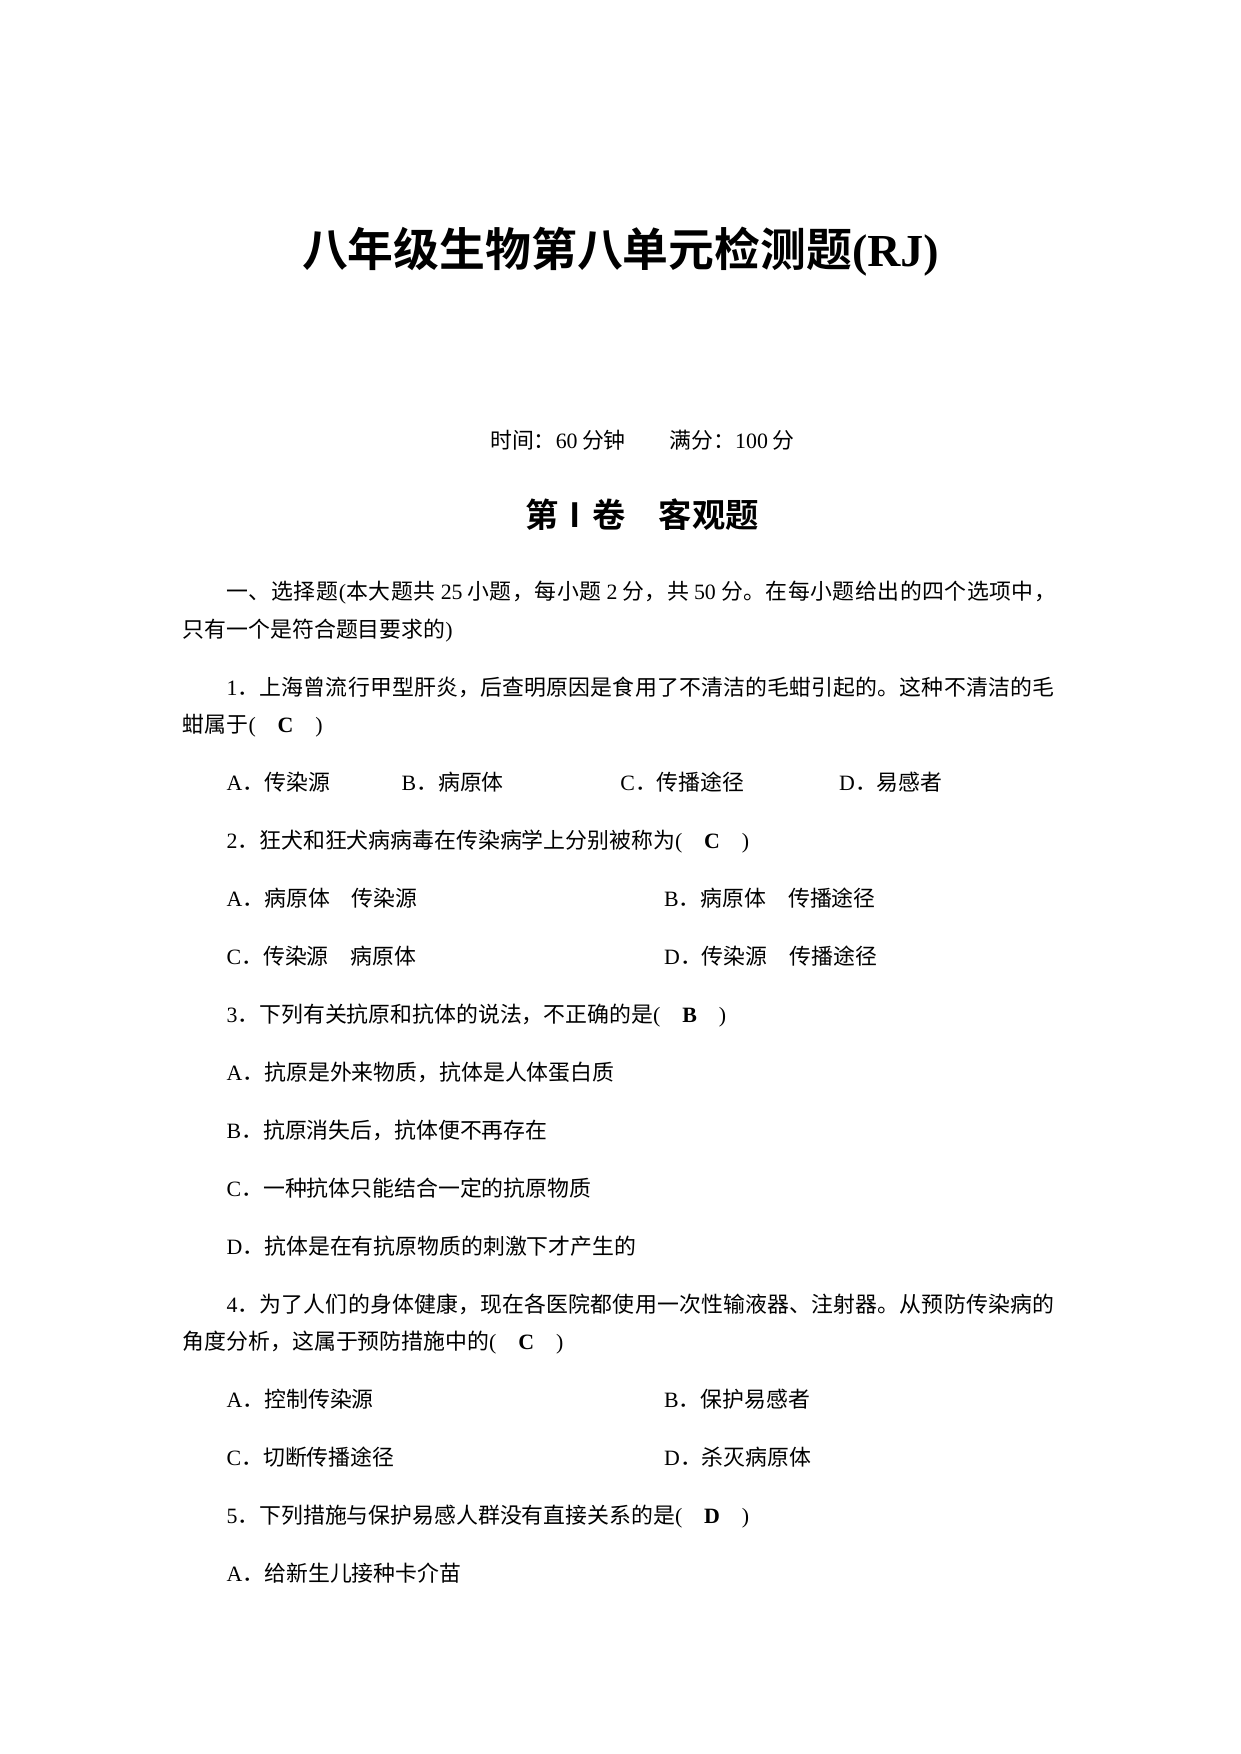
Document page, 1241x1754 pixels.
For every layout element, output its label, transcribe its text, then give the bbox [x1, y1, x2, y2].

text 时间：60分钟 满分：100分 [183, 423, 1058, 455]
text 2．狂犬和狂犬病病毒在传染病学上分别被称为( C ) [183, 822, 1058, 855]
text A．传染源 B．病原体 C．传播途径 D．易感者 [183, 764, 1058, 797]
text A．给新生儿接种卡介苗 [183, 1556, 1058, 1588]
text B．抗原消失后，抗体便不再存在 [183, 1113, 1058, 1145]
text 5．下列措施与保护易感人群没有直接关系的是( D ) [183, 1498, 1058, 1531]
text A．抗原是外来物质，抗体是人体蛋白质 [183, 1054, 1058, 1087]
text C．切断传播途径 D．杀灭病原体 [183, 1440, 1058, 1472]
text 3．下列有关抗原和抗体的说法，不正确的是( B ) [183, 997, 1058, 1029]
text D．抗体是在有抗原物质的刺激下才产生的 [183, 1229, 1058, 1261]
text 第Ⅰ卷 客观题 [183, 481, 1058, 546]
text A．病原体 传染源 B．病原体 传播途径 [183, 881, 1058, 913]
text C．一种抗体只能结合一定的抗原物质 [183, 1171, 1058, 1203]
text A．控制传染源 B．保护易感者 [183, 1382, 1058, 1414]
text 1．上海曾流行甲型肝炎，后查明原因是食用了不清洁的毛蚶引起的。这种不清洁的毛蚶属于( C ) [183, 669, 1058, 739]
text 一、选择题(本大题共25小题，每小题2分，共50分。在每小题给出的四个选项中，只有一个是符合题目要求的) [183, 574, 1058, 644]
text C．传染源 病原体 D．传染源 传播途径 [183, 938, 1058, 971]
subtitle 八年级生物第八单元检测题(RJ) [183, 197, 1058, 295]
text 4．为了人们的身体健康，现在各医院都使用一次性输液器、注射器。从预防传染病的角度分析，这属于预防措施中的( C ) [183, 1287, 1058, 1356]
